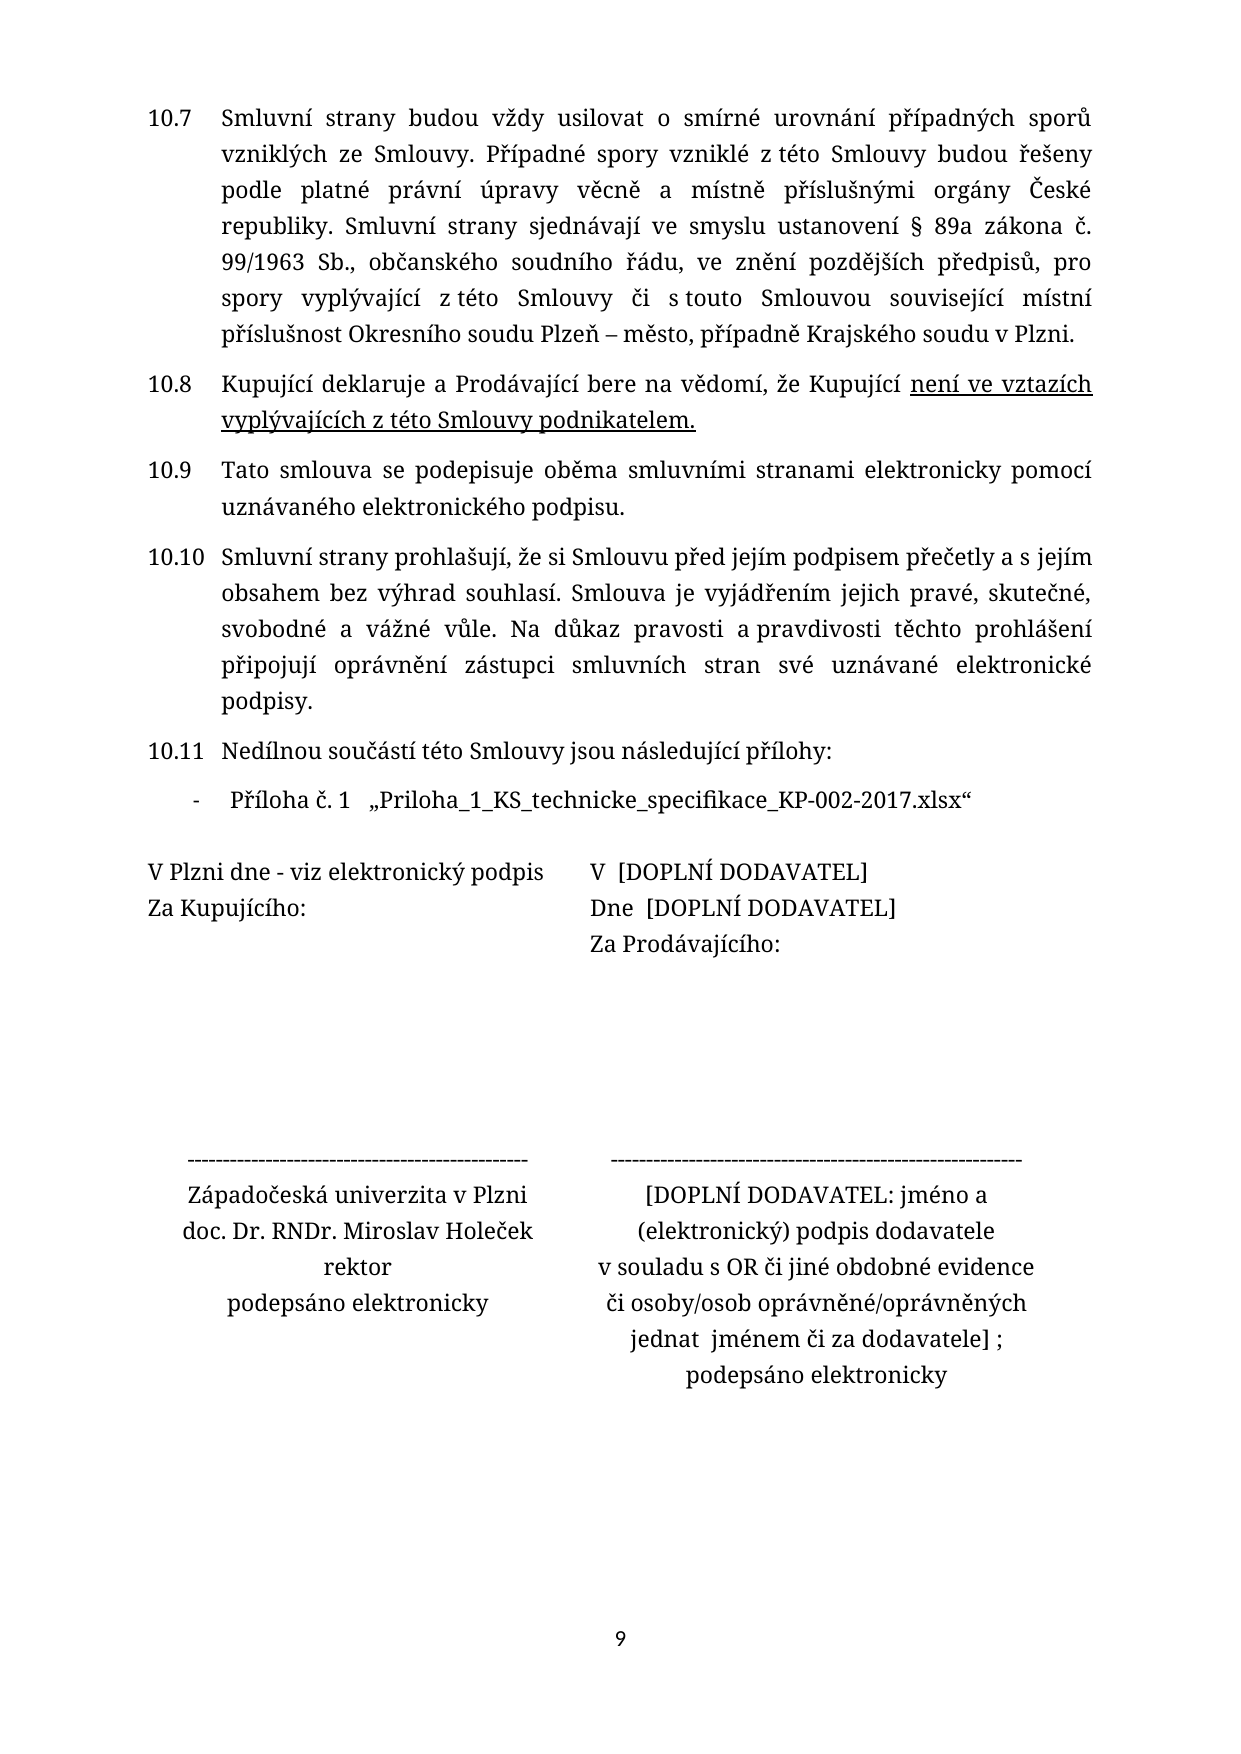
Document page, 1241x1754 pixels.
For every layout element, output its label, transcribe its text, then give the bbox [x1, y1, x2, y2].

text 10.8 Kupující deklaruje a Prodávající bere na vědomí, že Kupující není ve vztazích vyplývajících z této Smlouvy podnikatelem. [148, 368, 1092, 435]
table_header V Plzni dne - viz elektronický podpis Za Kupujícího: ------------------------------------------------ Západočeská univerzita v Plzni doc. Dr. RNDr. Miroslav Holeček rektor podepsáno elektronicky [136, 856, 579, 1394]
text 10.7 Smluvní strany budou vždy usilovat o smírné urovnání případných sporů vzniklých ze Smlouvy. Případné spory vzniklé z této Smlouvy budou řešeny podle platné právní úpravy věcně a místně příslušnými orgány České republiky. Smluvní strany sjednávají ve smyslu ustanovení § 89a zákona č. 99/1963 Sb., občanského soudního řádu, ve znění pozdějších předpisů, pro spory vyplývající z této Smlouvy či s touto Smlouvou související místní příslušnost Okresního soudu Plzeň – město, případně Krajského soudu v Plzni. [148, 102, 1092, 349]
list Příloha č. 1 „Priloha_1_KS_technicke_specifikace_KP-002-2017.xlsx“ [193, 784, 1092, 815]
text 10.10 Smluvní strany prohlašují, že si Smlouvu před jejím podpisem přečetly a s jejím obsahem bez výhrad souhlasí. Smlouva je vyjádřením jejich pravé, skutečné, svobodné a vážné vůle. Na důkaz pravosti a pravdivosti těchto prohlášení připojují oprávnění zástupci smluvních stran své uznávané elektronické podpisy. [148, 541, 1092, 716]
text 10.9 Tato smlouva se podepisuje oběma smluvními stranami elektronicky pomocí uznávaného elektronického podpisu. [148, 454, 1092, 522]
text 10.11 Nedílnou součástí této Smlouvy jsou následující přílohy: [148, 735, 1092, 766]
table_header V [DOPLNÍ DODAVATEL] Dne [DOPLNÍ DODAVATEL] Za Prodávajícího: ---------------------------------------------------------- [DOPLNÍ DODAVATEL: jméno a (elektronický) podpis dodavatele v souladu s OR či jiné obdobné evidence či osoby/osob oprávněné/oprávněných jednat jménem či za dodavatele] ; podepsáno elektronicky [579, 856, 1054, 1394]
